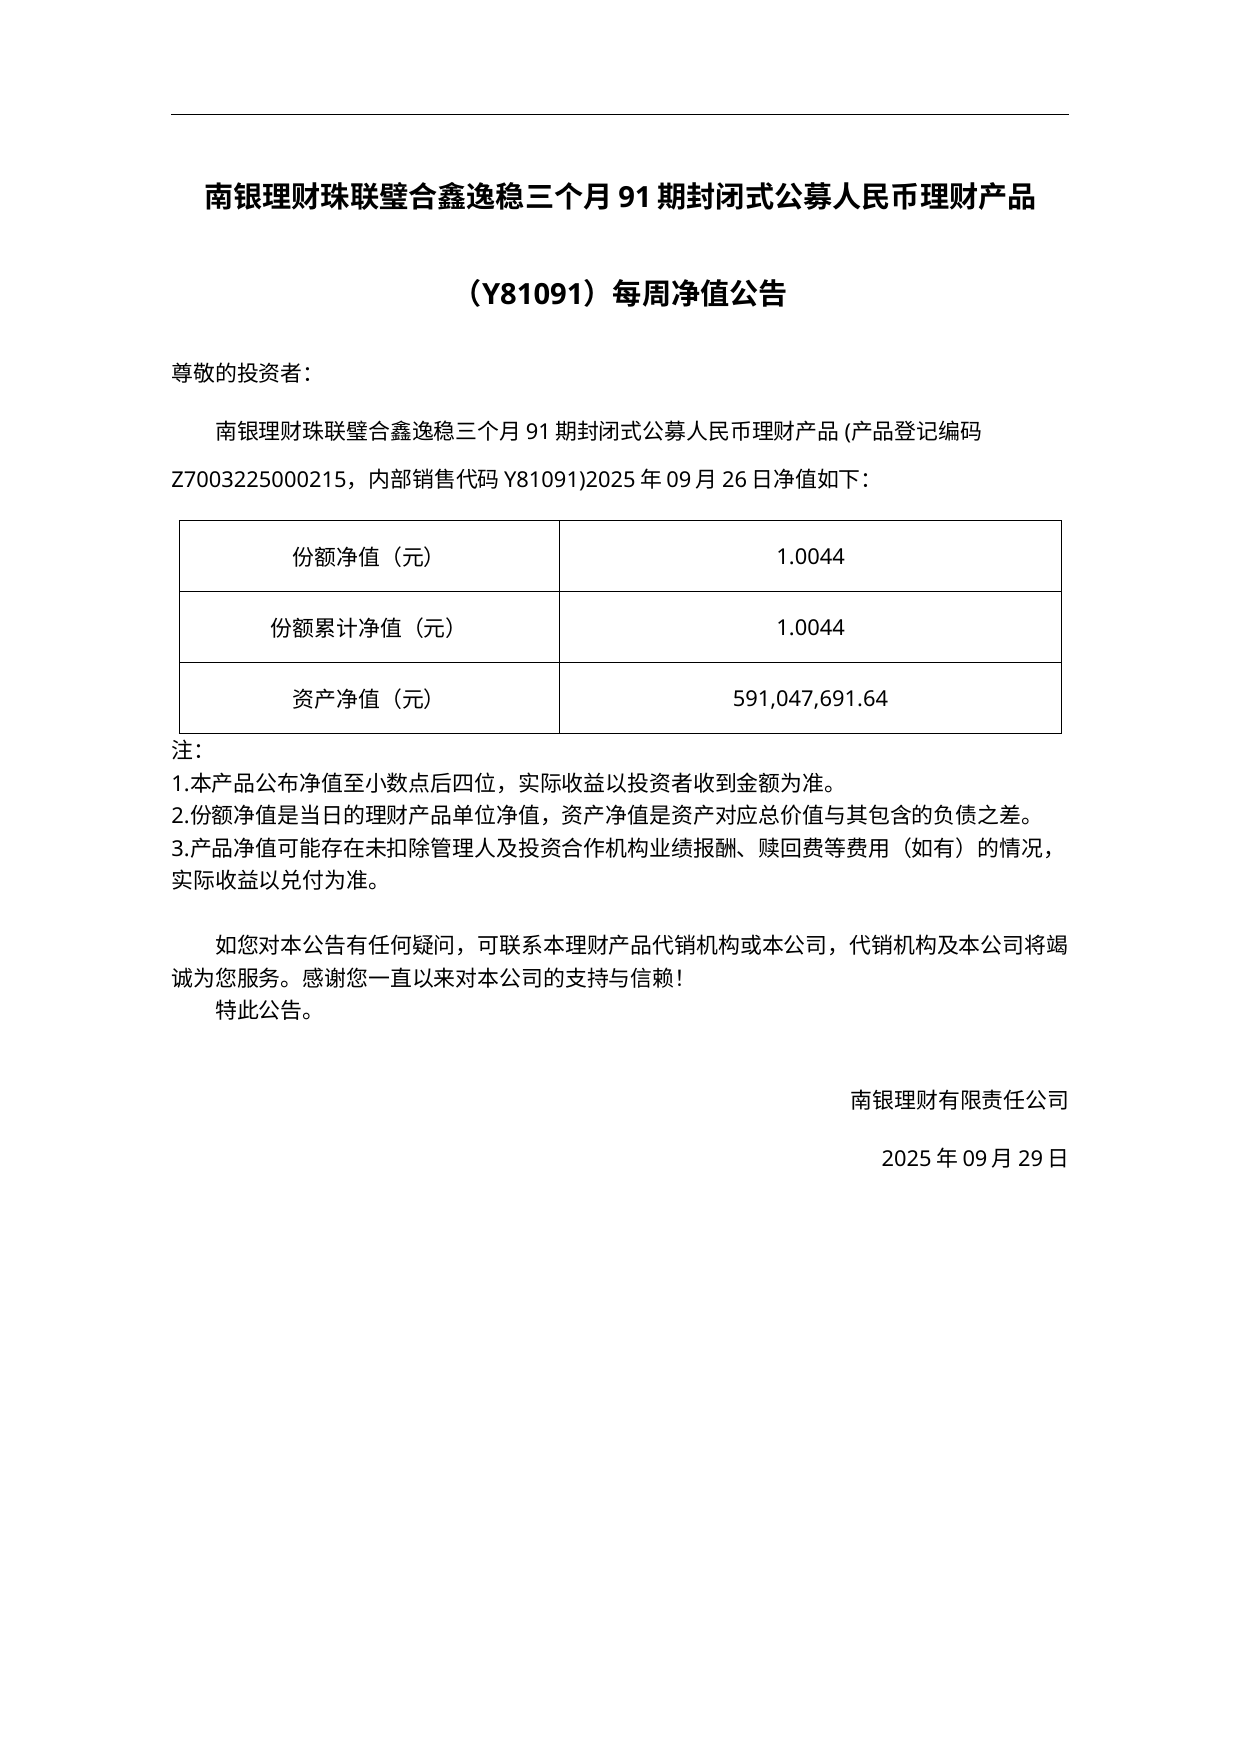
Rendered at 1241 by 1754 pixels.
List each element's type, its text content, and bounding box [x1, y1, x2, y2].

text 2025年09月29日 [171, 1140, 1069, 1173]
text 2.份额净值是当日的理财产品单位净值，资产净值是资产对应总价值与其包含的负债之差。 [171, 798, 1069, 830]
text 南银理财珠联璧合鑫逸稳三个月91期封闭式公募人民币理财产品（Y81091）每周净值公告 [171, 162, 1069, 324]
table_cell 份额累计净值（元） [180, 592, 559, 662]
text 尊敬的投资者： [171, 355, 1069, 388]
text 南银理财有限责任公司 [171, 1082, 1069, 1115]
text 如您对本公告有任何疑问，可联系本理财产品代销机构或本公司，代销机构及本公司将竭诚为您服务。感谢您一直以来对本公司的支持与信赖！ [171, 928, 1069, 993]
text 3.产品净值可能存在未扣除管理人及投资合作机构业绩报酬、赎回费等费用（如有）的情况，实际收益以兑付为准。 [171, 830, 1069, 895]
table_cell 资产净值（元） [180, 663, 559, 733]
text 1.本产品公布净值至小数点后四位，实际收益以投资者收到金额为准。 [171, 765, 1069, 798]
table_header 1.0044 [560, 521, 1061, 591]
text 特此公告。 [171, 993, 1069, 1025]
table_header 份额净值（元） [180, 521, 559, 591]
text 南银理财珠联璧合鑫逸稳三个月91期封闭式公募人民币理财产品 (产品登记编码Z7003225000215，内部销售代码Y81091)2025年09月26日净值如下： [171, 413, 1069, 494]
table_cell 591,047,691.64 [560, 663, 1061, 733]
text 注： [171, 733, 1069, 765]
table_cell 1.0044 [560, 592, 1061, 662]
